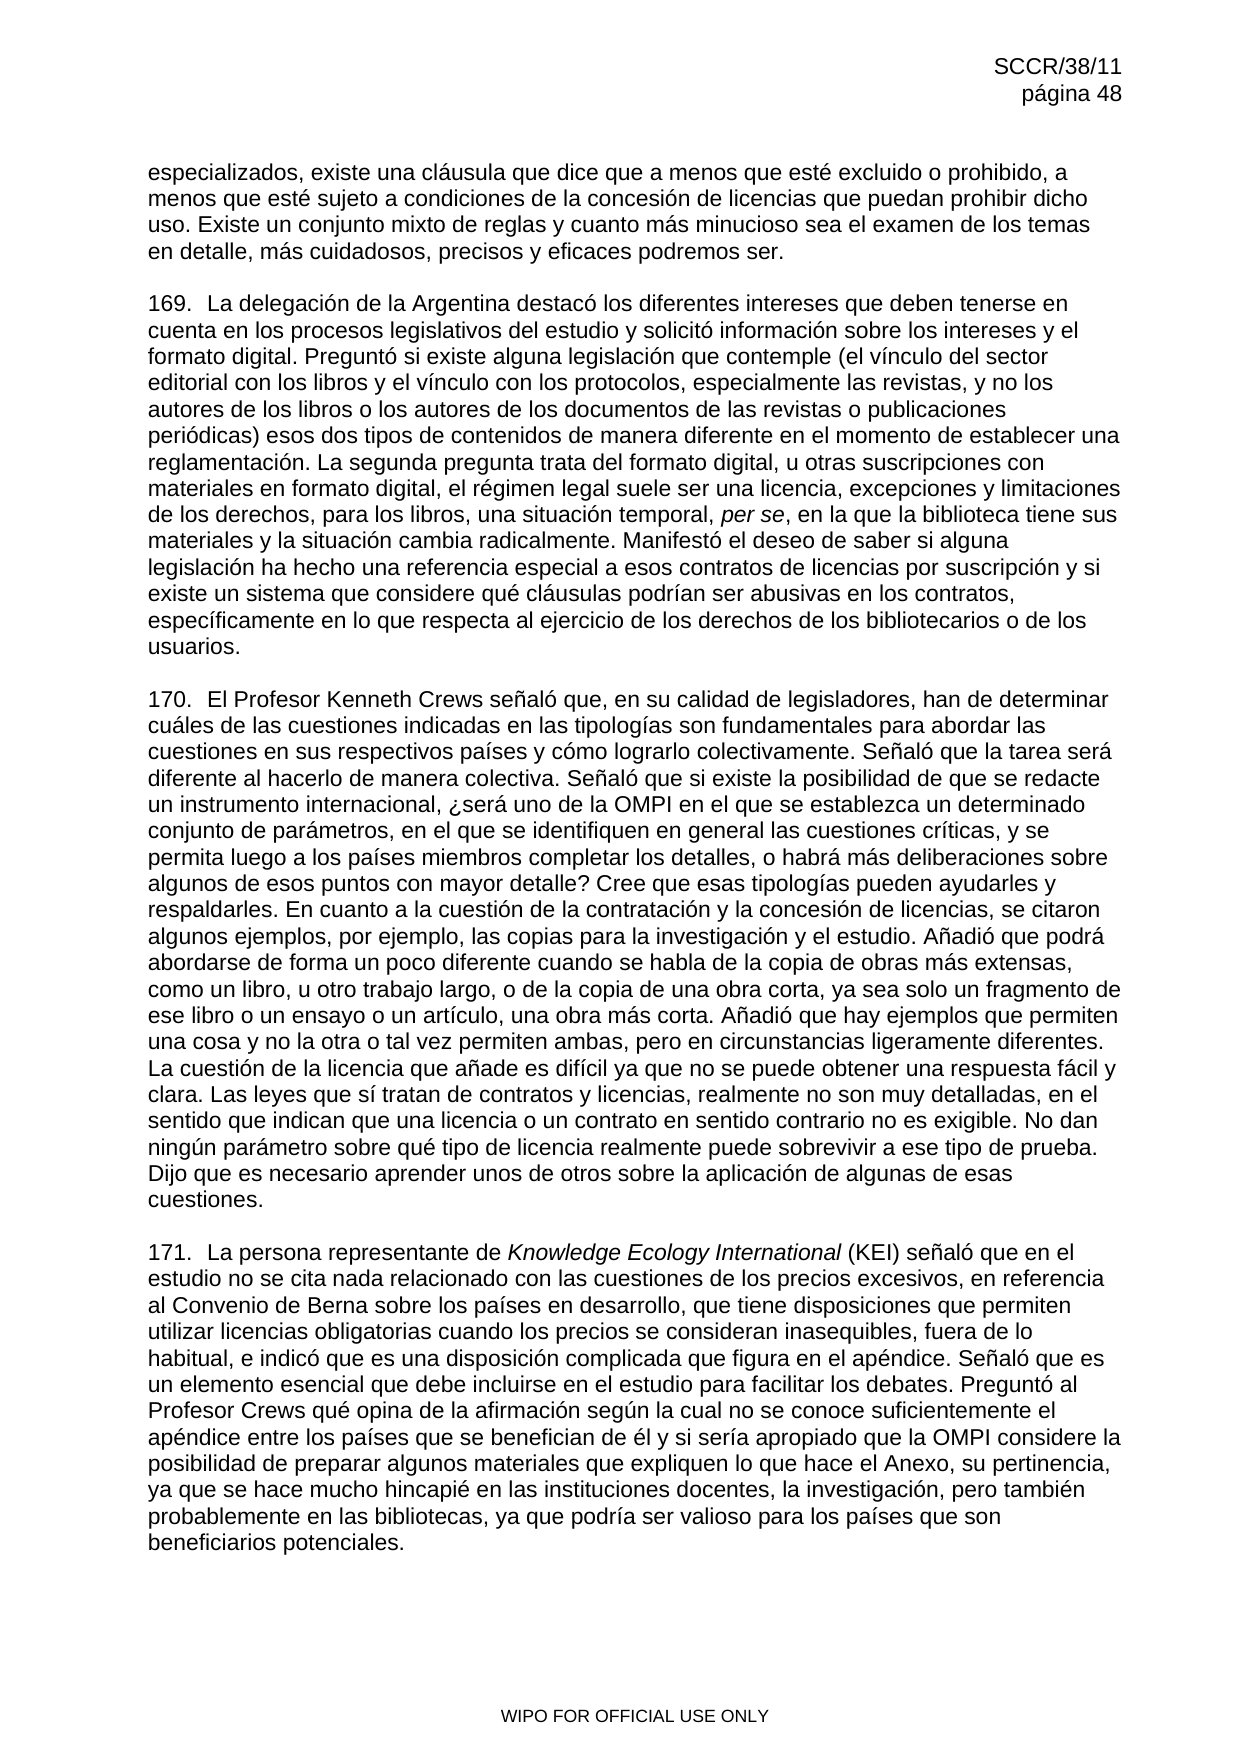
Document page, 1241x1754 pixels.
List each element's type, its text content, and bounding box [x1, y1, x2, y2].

list El Profesor Kenneth Crews señaló que, en su calidad de legisladores, han de determinar cuáles de las cuestiones indicadas en las tipologías son fundamentales para abordar las cuestiones en sus respectivos países y cómo lograrlo colectivamente. Señaló que la tarea será diferente al hacerlo de manera colectiva. Señaló que si existe la posibilidad de que se redacte un instrumento internacional, ¿será uno de la OMPI en el que se establezca un determinado conjunto de parámetros, en el que se identifiquen en general las cuestiones críticas, y se permita luego a los países miembros completar los detalles, o habrá más deliberaciones sobre algunos de esos puntos con mayor detalle? Cree que esas tipologías pueden ayudarles y respaldarles. En cuanto a la cuestión de la contratación y la concesión de licencias, se citaron algunos ejemplos, por ejemplo, las copias para la investigación y el estudio. Añadió que podrá abordarse de forma un poco diferente cuando se habla de la copia de obras más extensas, como un libro, u otro trabajo largo, o de la copia de una obra corta, ya sea solo un fragmento de ese libro o un ensayo o un artículo, una obra más corta. Añadió que hay ejemplos que permiten una cosa y no la otra o tal vez permiten ambas, pero en circunstancias ligeramente diferentes. La cuestión de la licencia que añade es difícil ya que no se puede obtener una respuesta fácil y clara. Las leyes que sí tratan de contratos y licencias, realmente no son muy detalladas, en el sentido que indican que una licencia o un contrato en sentido contrario no es exigible. No dan ningún parámetro sobre qué tipo de licencia realmente puede sobrevivir a ese tipo de prueba. Dijo que es necesario aprender unos de otros sobre la aplicación de algunas de esas cuestiones. [148, 686, 1122, 1213]
list La persona representante de Knowledge Ecology International (KEI) señaló que en el estudio no se cita nada relacionado con las cuestiones de los precios excesivos, en referencia al Convenio de Berna sobre los países en desarrollo, que tiene disposiciones que permiten utilizar licencias obligatorias cuando los precios se consideran inasequibles, fuera de lo habitual, e indicó que es una disposición complicada que figura en el apéndice. Señaló que es un elemento esencial que debe incluirse en el estudio para facilitar los debates. Preguntó al Profesor Crews qué opina de la afirmación según la cual no se conoce suficientemente el apéndice entre los países que se benefician de él y si sería apropiado que la OMPI considere la posibilidad de preparar algunos materiales que expliquen lo que hace el Anexo, su pertinencia, ya que se hace mucho hincapié en las instituciones docentes, la investigación, pero también probablemente en las bibliotecas, ya que podría ser valioso para los países que son beneficiarios potenciales. [148, 1239, 1122, 1555]
list La delegación de la Argentina destacó los diferentes intereses que deben tenerse en cuenta en los procesos legislativos del estudio y solicitó información sobre los intereses y el formato digital. Preguntó si existe alguna legislación que contemple (el vínculo del sector editorial con los libros y el vínculo con los protocolos, especialmente las revistas, y no los autores de los libros o los autores de los documentos de las revistas o publicaciones periódicas) esos dos tipos de contenidos de manera diferente en el momento de establecer una reglamentación. La segunda pregunta trata del formato digital, u otras suscripciones con materiales en formato digital, el régimen legal suele ser una licencia, excepciones y limitaciones de los derechos, para los libros, una situación temporal, per se, en la que la biblioteca tiene sus materiales y la situación cambia radicalmente. Manifestó el deseo de saber si alguna legislación ha hecho una referencia especial a esos contratos de licencias por suscripción y si existe un sistema que considere qué cláusulas podrían ser abusivas en los contratos, específicamente en lo que respecta al ejercicio de los derechos de los bibliotecarios o de los usuarios. [148, 290, 1122, 659]
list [148, 158, 1122, 264]
